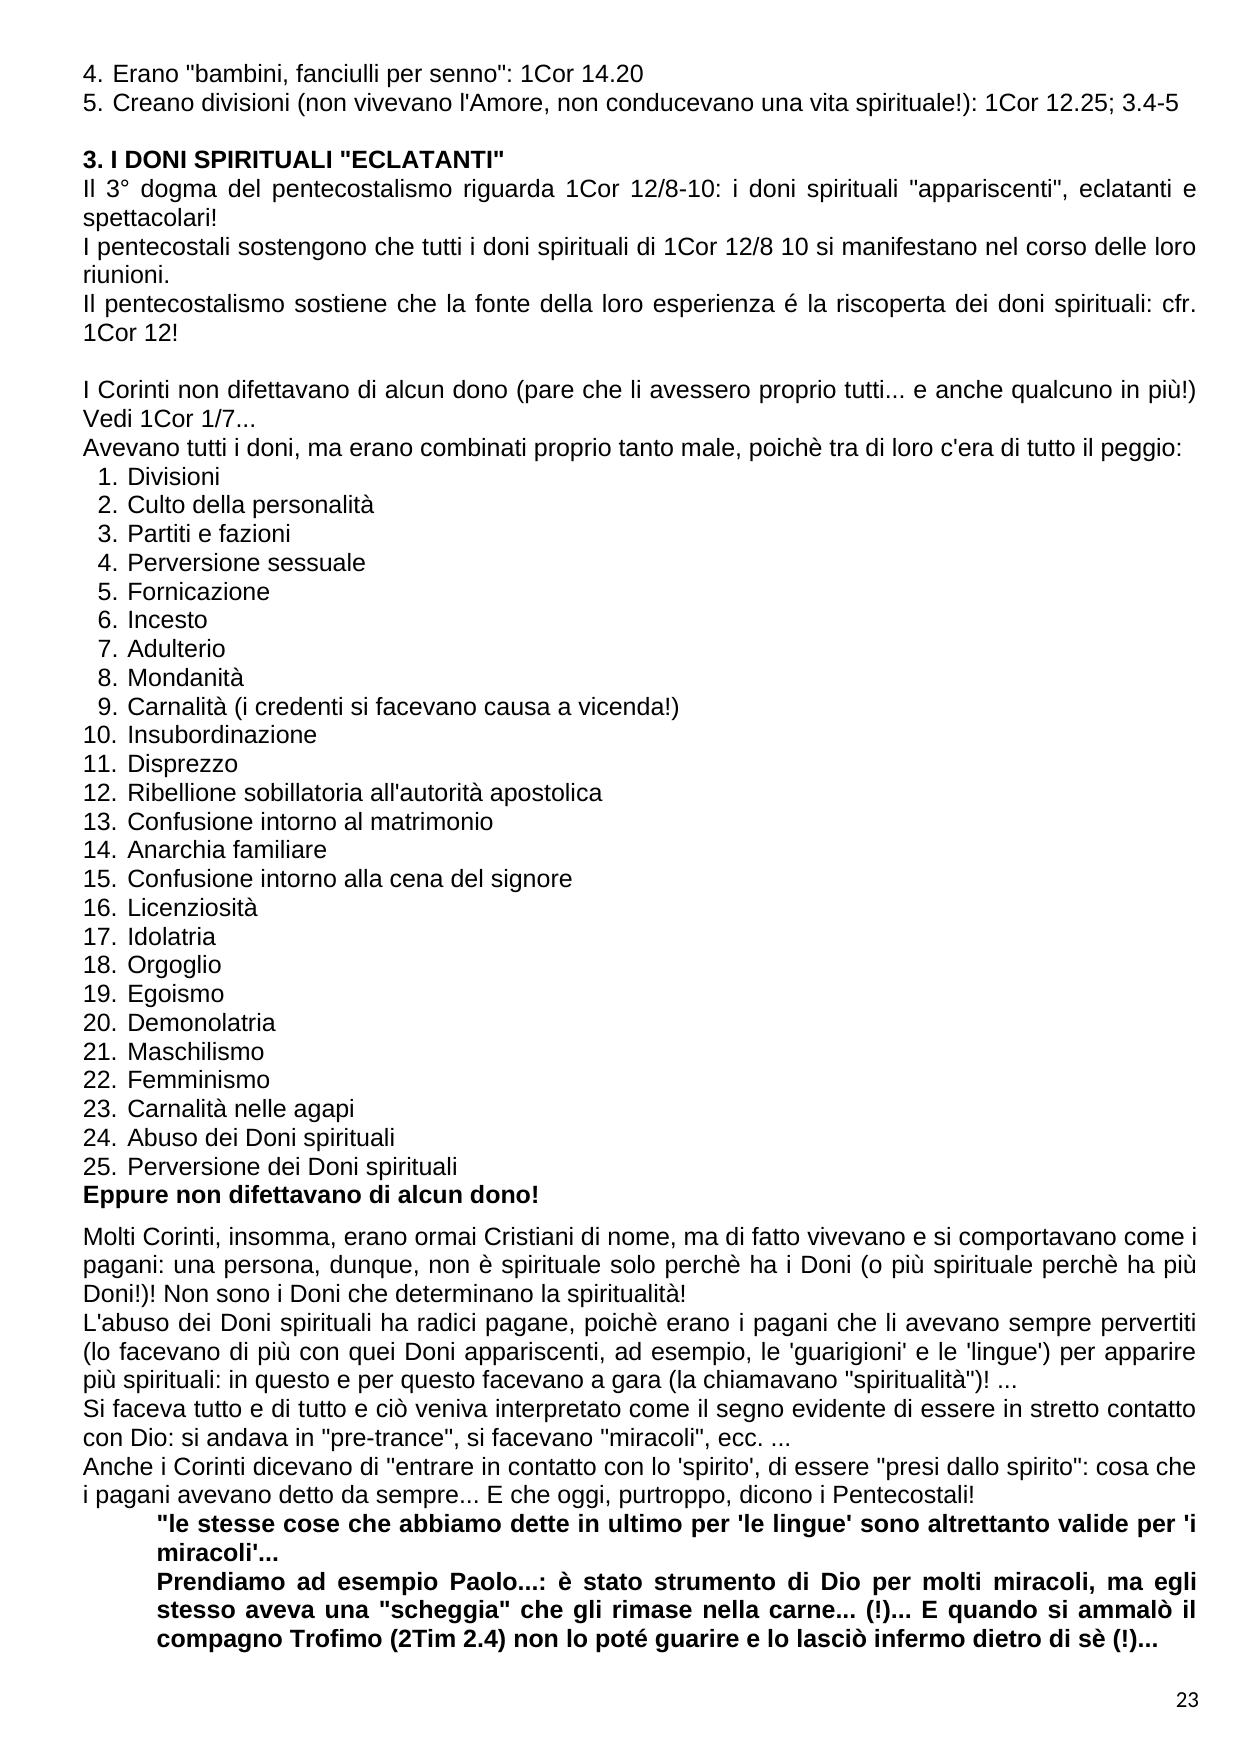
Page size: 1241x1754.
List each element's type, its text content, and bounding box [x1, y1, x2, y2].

text 25. Perversione dei Doni spirituali [83, 1152, 1199, 1180]
text 16. Licenziosità [83, 893, 1199, 922]
text 20. Demonolatria [83, 1008, 1199, 1037]
text 7. Adulterio [97, 634, 1199, 663]
text 15. Confusione intorno alla cena del signore [83, 864, 1199, 893]
text 19. Egoismo [83, 979, 1199, 1008]
text 21. Maschilismo [83, 1037, 1199, 1065]
text 3. Partiti e fazioni [97, 519, 1199, 548]
text "le stesse cose che abbiamo dette in ultimo per 'le lingue' sono altrettanto valide per 'i miracoli'... [156, 1509, 1199, 1567]
text 6. Incesto [97, 605, 1199, 634]
text 22. Femminismo [83, 1065, 1199, 1094]
text 5. Creano divisioni (non vivevano l'Amore, non conducevano una vita spirituale!): 1Cor 12.25; 3.4-5 [83, 88, 1199, 117]
text Il pentecostalismo sostiene che la fonte della loro esperienza é la riscoperta dei doni spirituali: cfr. 1Cor 12! [83, 289, 1199, 347]
text Anche i Corinti dicevano di "entrare in contatto con lo 'spirito', di essere "presi dallo spirito": cosa che i pagani avevano detto da sempre... E che oggi, purtroppo, dicono i Pentecostali! [83, 1452, 1199, 1509]
text 24. Abuso dei Doni spirituali [83, 1123, 1199, 1152]
text I Corinti non difettavano di alcun dono (pare che li avessero proprio tutti... e anche qualcuno in più!) Vedi 1Cor 1/7... [83, 375, 1199, 433]
text Avevano tutti i doni, ma erano combinati proprio tanto male, poichè tra di loro c'era di tutto il peggio: [83, 433, 1199, 462]
text 17. Idolatria [83, 922, 1199, 950]
text 14. Anarchia familiare [83, 835, 1199, 864]
text Si faceva tutto e di tutto e ciò veniva interpretato come il segno evidente di essere in stretto contatto con Dio: si andava in "pre-trance", si facevano "miracoli", ecc. ... [83, 1394, 1199, 1452]
text Molti Corinti, insomma, erano ormai Cristiani di nome, ma di fatto vivevano e si comportavano come i pagani: una persona, dunque, non è spirituale solo perchè ha i Doni (o più spirituale perchè ha più Doni!)! Non sono i Doni che determinano la spiritualità! [83, 1222, 1199, 1308]
text Il 3° dogma del pentecostalismo riguarda 1Cor 12/8-10: i doni spirituali "appariscenti", eclatanti e spettacolari! [83, 174, 1199, 232]
text 12. Ribellione sobillatoria all'autorità apostolica [83, 778, 1199, 807]
text 1. Divisioni [97, 462, 1199, 490]
text 3. I DONI SPIRITUALI "ECLATANTI" [83, 145, 1199, 174]
text I pentecostali sostengono che tutti i doni spirituali di 1Cor 12/8 10 si manifestano nel corso delle loro riunioni. [83, 232, 1199, 289]
text Prendiamo ad esempio Paolo...: è stato strumento di Dio per molti miracoli, ma egli stesso aveva una "scheggia" che gli rimase nella carne... (!)... E quando si ammalò il compagno Trofimo (2Tim 2.4) non lo poté guarire e lo lasciò infermo dietro di sè (!)... [156, 1567, 1199, 1653]
text 9. Carnalità (i credenti si facevano causa a vicenda!) [97, 692, 1199, 720]
text L'abuso dei Doni spirituali ha radici pagane, poichè erano i pagani che li avevano sempre pervertiti (lo facevano di più con quei Doni appariscenti, ad esempio, le 'guarigioni' e le 'lingue') per apparire più spirituali: in questo e per questo facevano a gara (la chiamavano "spiritualità")! ... [83, 1308, 1199, 1394]
text 18. Orgoglio [83, 950, 1199, 979]
text 10. Insubordinazione [83, 720, 1199, 749]
text 2. Culto della personalità [97, 490, 1199, 519]
text 11. Disprezzo [83, 749, 1199, 778]
text 23. Carnalità nelle agapi [83, 1094, 1199, 1123]
text 4. Perversione sessuale [97, 548, 1199, 577]
text 8. Mondanità [97, 663, 1199, 692]
text 5. Fornicazione [97, 577, 1199, 605]
text 13. Confusione intorno al matrimonio [83, 807, 1199, 835]
text 4. Erano "bambini, fanciulli per senno": 1Cor 14.20 [83, 59, 1199, 88]
text Eppure non difettavano di alcun dono! [83, 1180, 1199, 1209]
